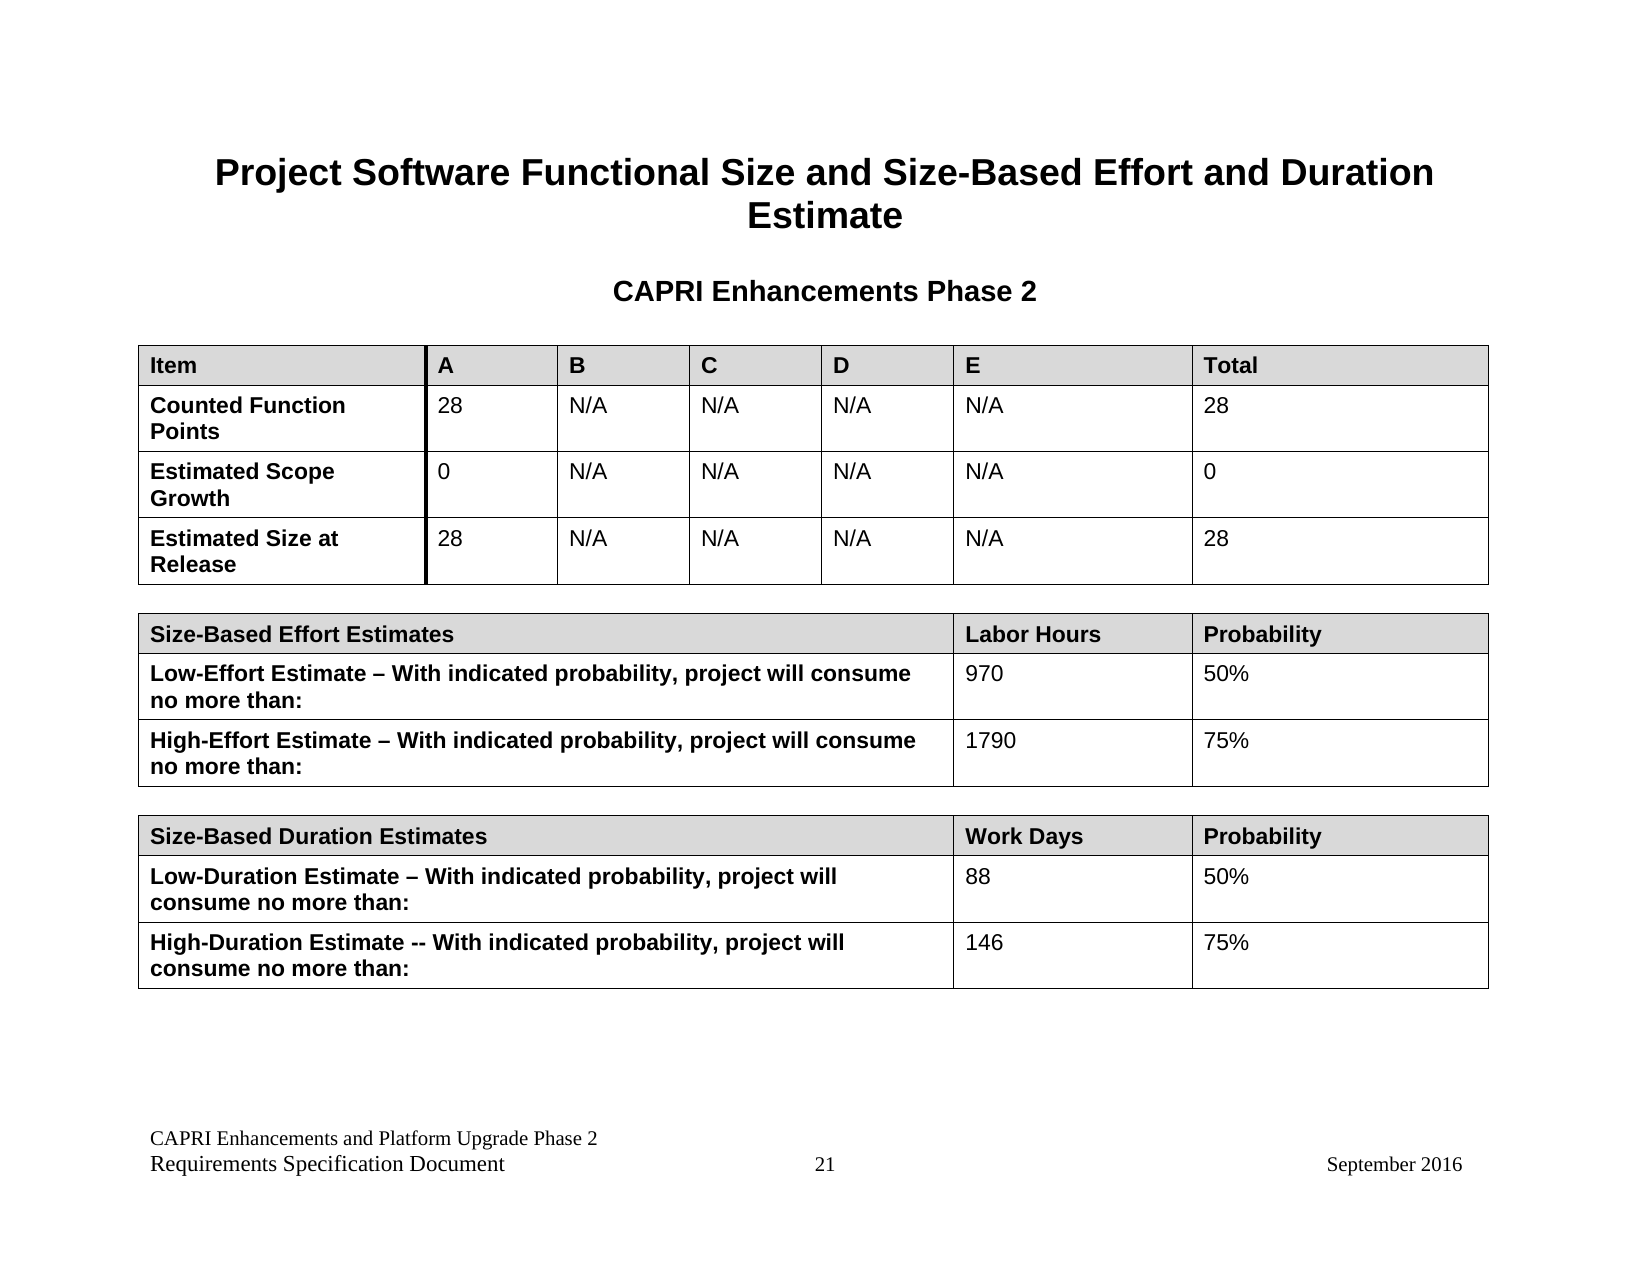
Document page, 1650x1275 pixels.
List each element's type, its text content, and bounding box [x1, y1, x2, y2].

title Project Software Functional Size and Size-Based Effort and Duration Estimate [150, 150, 1500, 236]
table_cell 1790 [954, 720, 1192, 786]
table_cell 0 [428, 452, 557, 517]
table_cell Low-Effort Estimate – With indicated probability, project will consume no more than: [139, 654, 953, 719]
table_header D [822, 346, 953, 385]
table_cell N/A [558, 518, 689, 583]
table_header Work Days [954, 816, 1192, 855]
table_header Size-Based Duration Estimates [139, 816, 953, 855]
title CAPRI Enhancements Phase 2 [150, 274, 1500, 307]
table_cell 28 [1193, 518, 1488, 583]
table_cell N/A [690, 518, 821, 583]
table_cell 50% [1193, 654, 1488, 719]
table_cell N/A [558, 386, 689, 451]
table_cell N/A [822, 518, 953, 583]
table_cell N/A [690, 386, 821, 451]
table_cell N/A [822, 386, 953, 451]
table_cell High-Effort Estimate – With indicated probability, project will consume no more than: [139, 720, 953, 786]
table_cell 28 [428, 518, 557, 583]
table_header B [558, 346, 689, 385]
table_cell 28 [428, 386, 557, 451]
table_cell N/A [954, 452, 1192, 517]
table_cell Low-Duration Estimate – With indicated probability, project will consume no more than: [139, 856, 953, 922]
table_header E [954, 346, 1192, 385]
table_cell N/A [954, 386, 1192, 451]
table_cell Estimated Size at Release [139, 518, 424, 583]
table_cell 75% [1193, 923, 1488, 988]
table_cell 146 [954, 923, 1192, 988]
table_header Probability [1193, 614, 1488, 653]
table_cell N/A [822, 452, 953, 517]
table_header Probability [1193, 816, 1488, 855]
table_header Labor Hours [954, 614, 1192, 653]
table_cell Counted Function Points [139, 386, 424, 451]
table_cell 75% [1193, 720, 1488, 786]
table_cell Estimated Scope Growth [139, 452, 424, 517]
table_cell N/A [954, 518, 1192, 583]
table_header C [690, 346, 821, 385]
table_header Item [139, 346, 424, 385]
table_cell 28 [1193, 386, 1488, 451]
table_cell 88 [954, 856, 1192, 922]
table_cell 970 [954, 654, 1192, 719]
table_header A [428, 346, 557, 385]
table_header Size-Based Effort Estimates [139, 614, 953, 653]
table_cell 0 [1193, 452, 1488, 517]
table_cell High-Duration Estimate -- With indicated probability, project will consume no more than: [139, 923, 953, 988]
table_cell 50% [1193, 856, 1488, 922]
table_header Total [1193, 346, 1488, 385]
table_cell N/A [558, 452, 689, 517]
table_cell N/A [690, 452, 821, 517]
